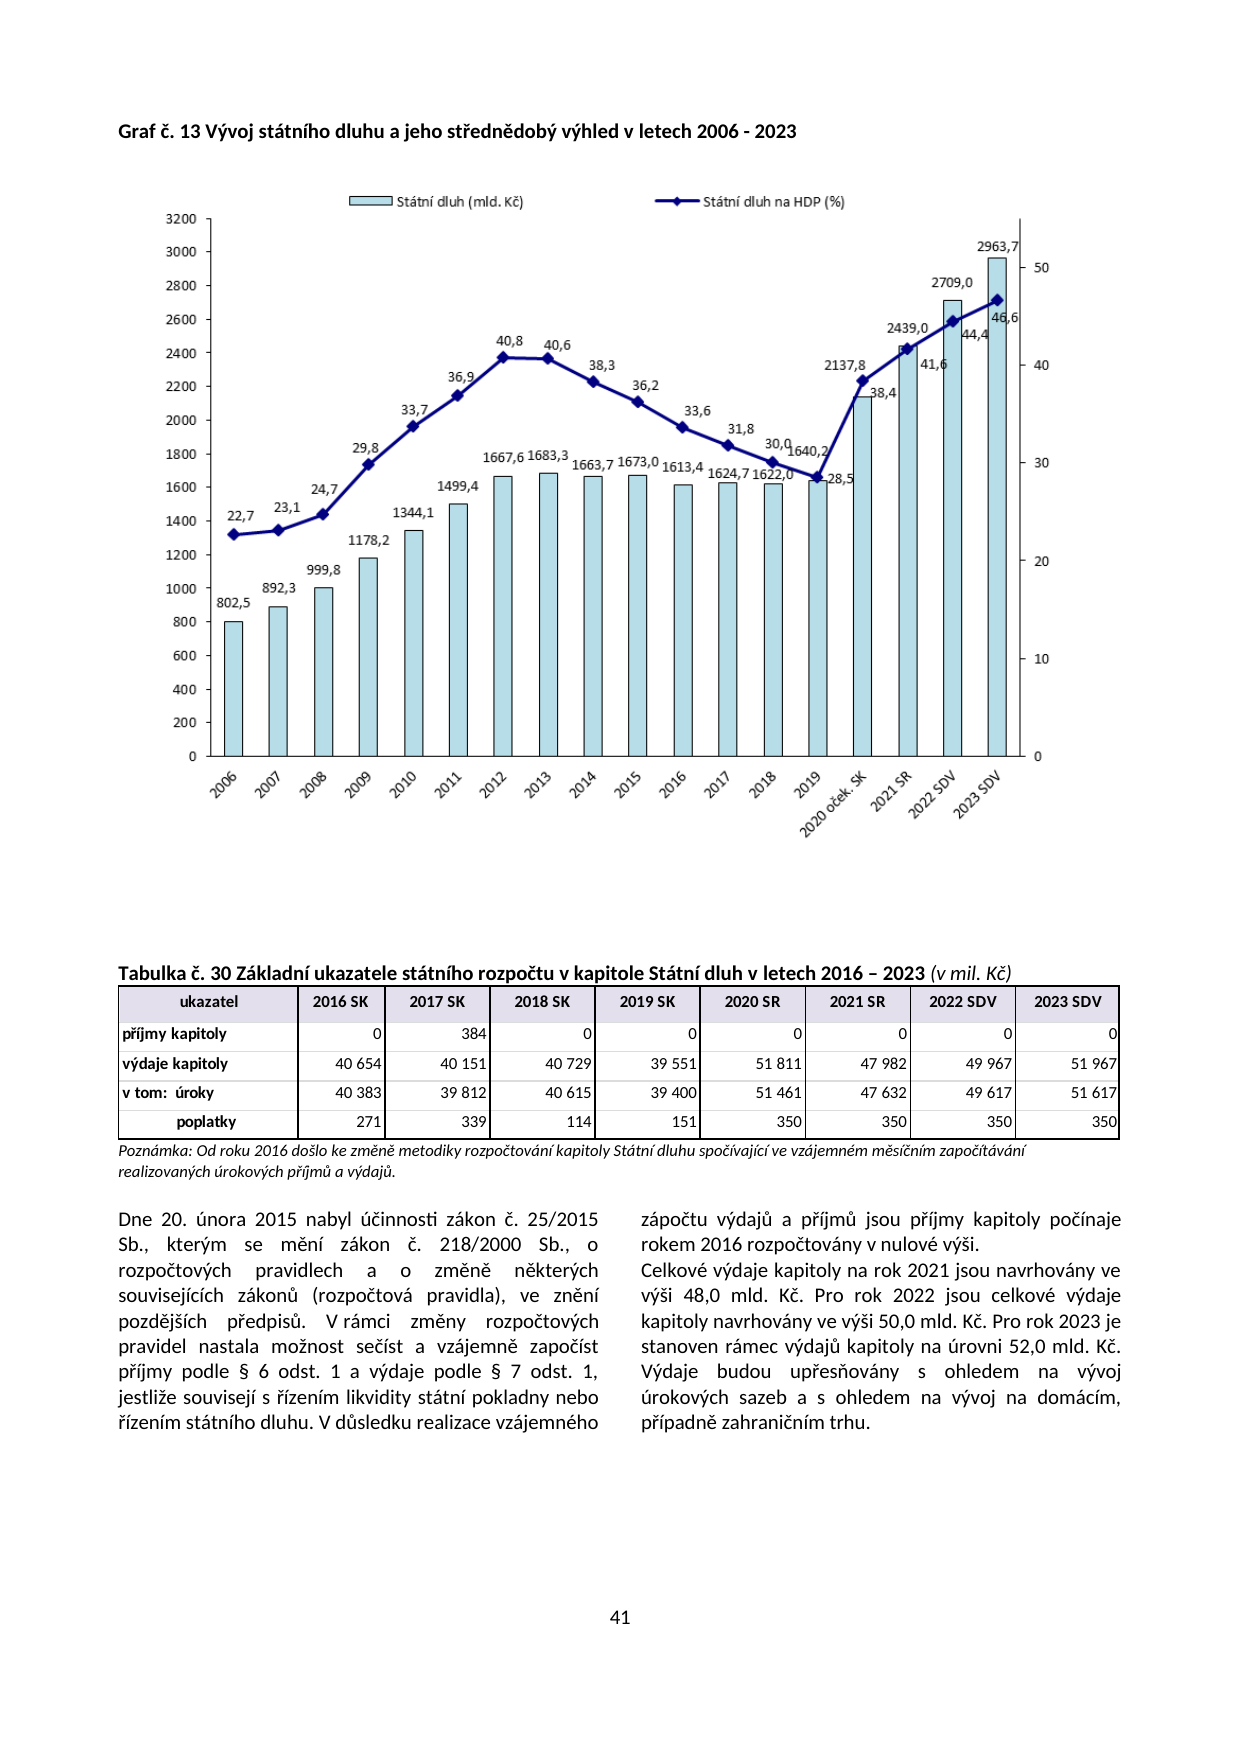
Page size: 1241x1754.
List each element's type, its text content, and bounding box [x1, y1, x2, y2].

text Dne 20. února 2015 nabyl účinnosti zákon č. 25/2015 Sb., kterým se mění zákon č. 218/2000 Sb., o rozpočtových pravidlech a o změně některých souvisejících zákonů (rozpočtová pravidla), ve znění pozdějších předpisů. V rámci změny rozpočtových pravidel nastala možnost sečíst a vzájemně započíst příjmy podle § 6 odst. 1 a výdaje podle § 7 odst. 1, jestliže souvisejí s řízením likvidity státní pokladny nebo řízením státního dluhu. V důsledku realizace vzájemného zápočtu výdajů a příjmů jsou příjmy kapitoly počínaje rokem 2016 rozpočtovány v nulové výši. [118, 1206, 599, 1435]
text Graf č. 13 Vývoj státního dluhu a jeho střednědobý výhled v letech 2006 - 2023 [118, 118, 1122, 143]
picture [118, 143, 1116, 935]
text Celkové výdaje kapitoly na rok 2021 jsou navrhovány ve výši 48,0 mld. Kč. Pro rok 2022 jsou celkové výdaje kapitoly navrhovány ve výši 50,0 mld. Kč. Pro rok 2023 je stanoven rámec výdajů kapitoly na úrovni 52,0 mld. Kč. Výdaje budou upřesňovány s ohledem na vývoj úrokových sazeb a s ohledem na vývoj na domácím, případně zahraničním trhu. [641, 1257, 1122, 1435]
text Poznámka: Od roku 2016 došlo ke změně metodiky rozpočtování kapitoly Státní dluhu spočívající ve vzájemném měsíčním započítávání realizovaných úrokových příjmů a výdajů. [118, 985, 1122, 1181]
text Tabulka č. 30 Základní ukazatele státního rozpočtu v kapitole Státní dluh v letech 2016 – 2023 (v mil. Kč) [118, 960, 1122, 985]
